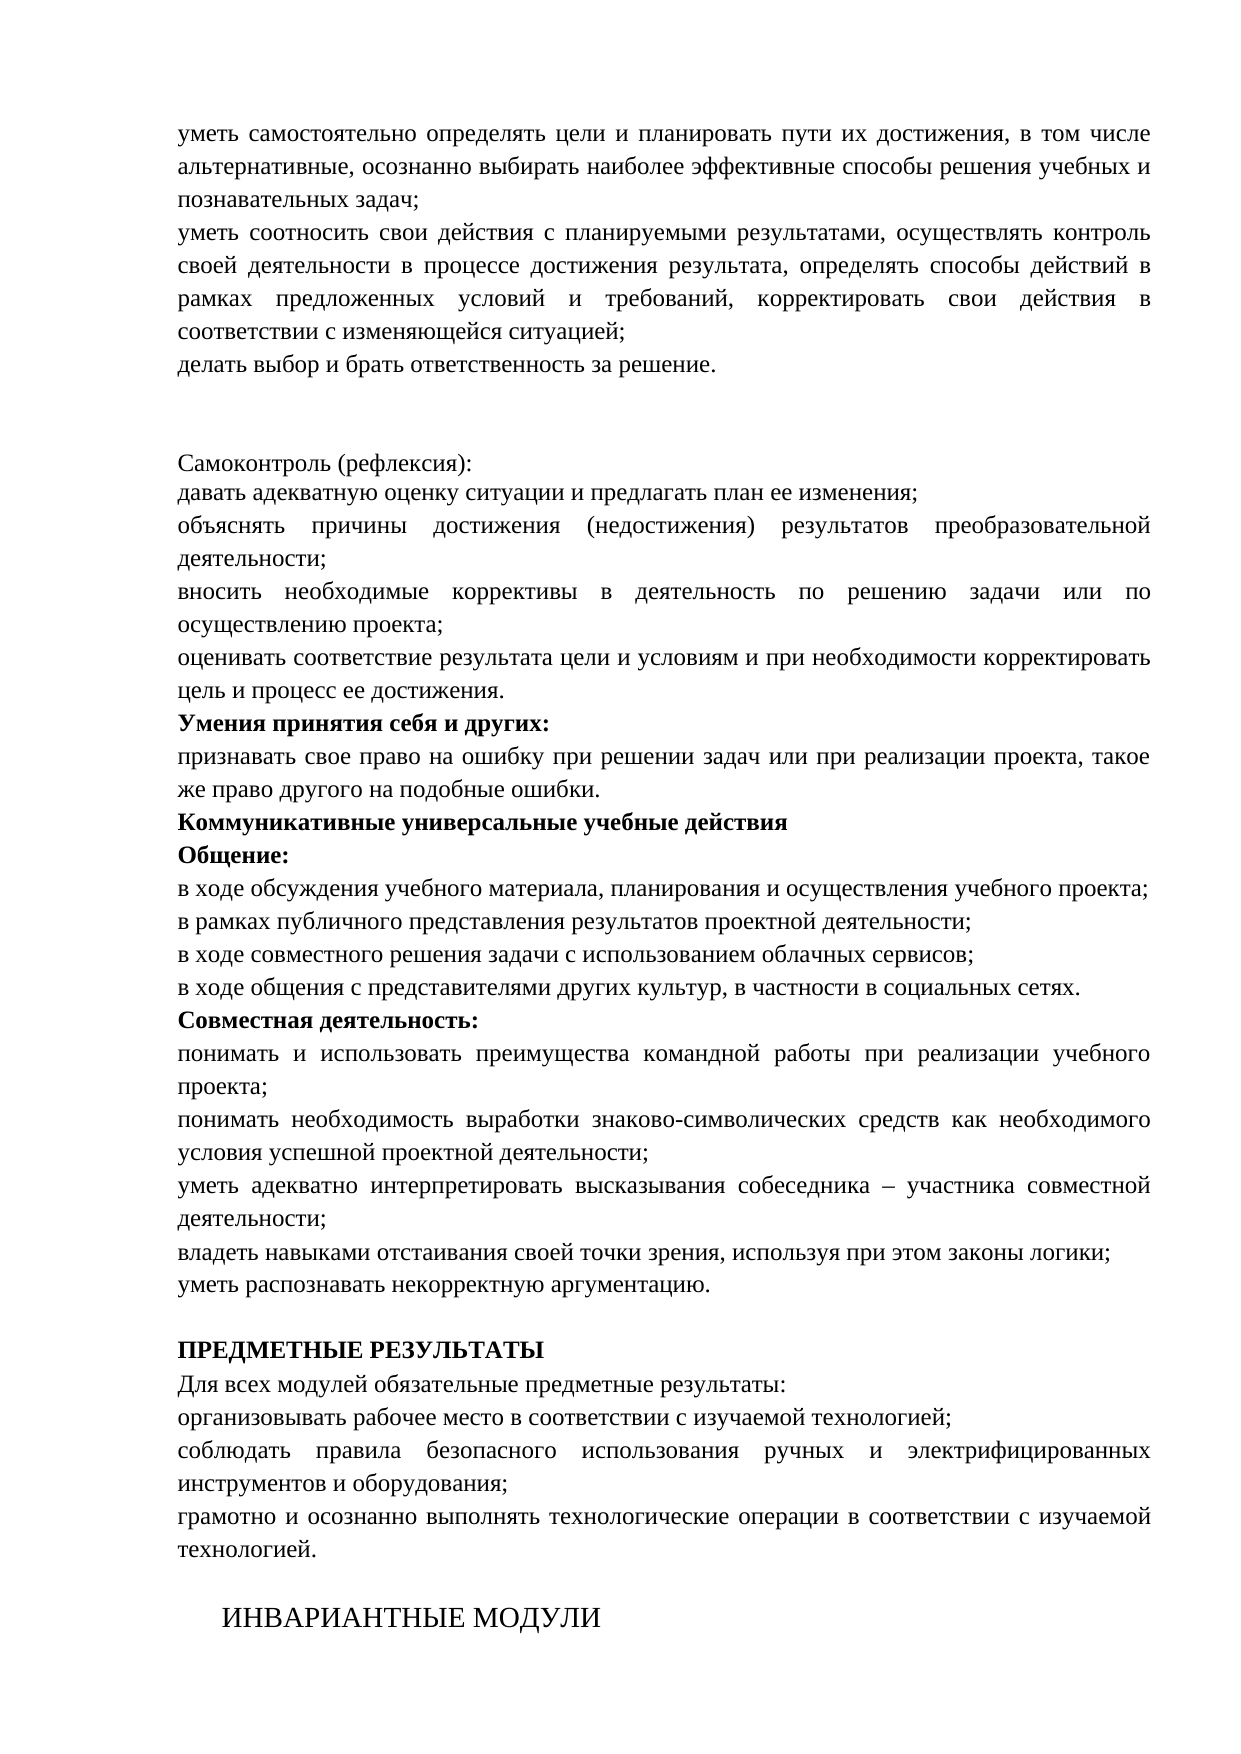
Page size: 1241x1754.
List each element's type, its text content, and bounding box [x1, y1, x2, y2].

text делать выбор и брать ответственность за решение. [177, 349, 1152, 378]
text ПРЕДМЕТНЫЕ РЕЗУЛЬТАТЫ [177, 1336, 1152, 1364]
text Умения принятия себя и других: [177, 708, 1152, 737]
text владеть навыками отстаивания своей точки зрения, используя при этом законы логики; [177, 1237, 1152, 1265]
text ИНВАРИАНТНЫЕ МОДУЛИ [177, 1600, 1152, 1633]
text Для всех модулей обязательные предметные результаты: [177, 1369, 1152, 1397]
text грамотно и осознанно выполнять технологические операции в соответствии с изучаемой технологией. [177, 1501, 1152, 1562]
text признавать свое право на ошибку при решении задач или при реализации проекта, такое же право другого на подобные ошибки. [177, 741, 1152, 803]
text оценивать соответствие результата цели и условиям и при необходимости корректировать цель и процесс ее достижения. [177, 642, 1152, 704]
text уметь соотносить свои действия с планируемыми результатами, осуществлять контроль своей деятельности в процессе достижения результата, определять способы действий в рамках предложенных условий и требований, корректировать свои действия в соответствии с изменяющейся ситуацией; [177, 217, 1152, 345]
text Совместная деятельность: [177, 1005, 1152, 1034]
text Коммуникативные универсальные учебные действия [177, 807, 1152, 836]
text уметь самостоятельно определять цели и планировать пути их достижения, в том числе альтернативные, осознанно выбирать наиболее эффективные способы решения учебных и познавательных задач; [177, 118, 1152, 213]
text в ходе совместного решения задачи с использованием облачных сервисов; [177, 939, 1152, 968]
text в ходе обсуждения учебного материала, планирования и осуществления учебного проекта; [177, 873, 1152, 902]
text вносить необходимые коррективы в деятельность по решению задачи или по осуществлению проекта; [177, 576, 1152, 638]
text соблюдать правила безопасного использования ручных и электрифицированных инструментов и оборудования; [177, 1435, 1152, 1496]
text организовывать рабочее место в соответствии с изучаемой технологией; [177, 1402, 1152, 1430]
text давать адекватную оценку ситуации и предлагать план ее изменения; [177, 477, 1152, 506]
text уметь распознавать некорректную аргументацию. [177, 1269, 1152, 1298]
text Самоконтроль (рефлексия): [177, 448, 1152, 477]
text понимать и использовать преимущества командной работы при реализации учебного проекта; [177, 1038, 1152, 1100]
text в рамках публичного представления результатов проектной деятельности; [177, 906, 1152, 935]
text объяснять причины достижения (недостижения) результатов преобразовательной деятельности; [177, 510, 1152, 572]
text уметь адекватно интерпретировать высказывания собеседника – участника совместной деятельности; [177, 1171, 1152, 1232]
text понимать необходимость выработки знаково-символических средств как необходимого условия успешной проектной деятельности; [177, 1104, 1152, 1166]
text в ходе общения с представителями других культур, в частности в социальных сетях. [177, 972, 1152, 1001]
text Общение: [177, 840, 1152, 869]
